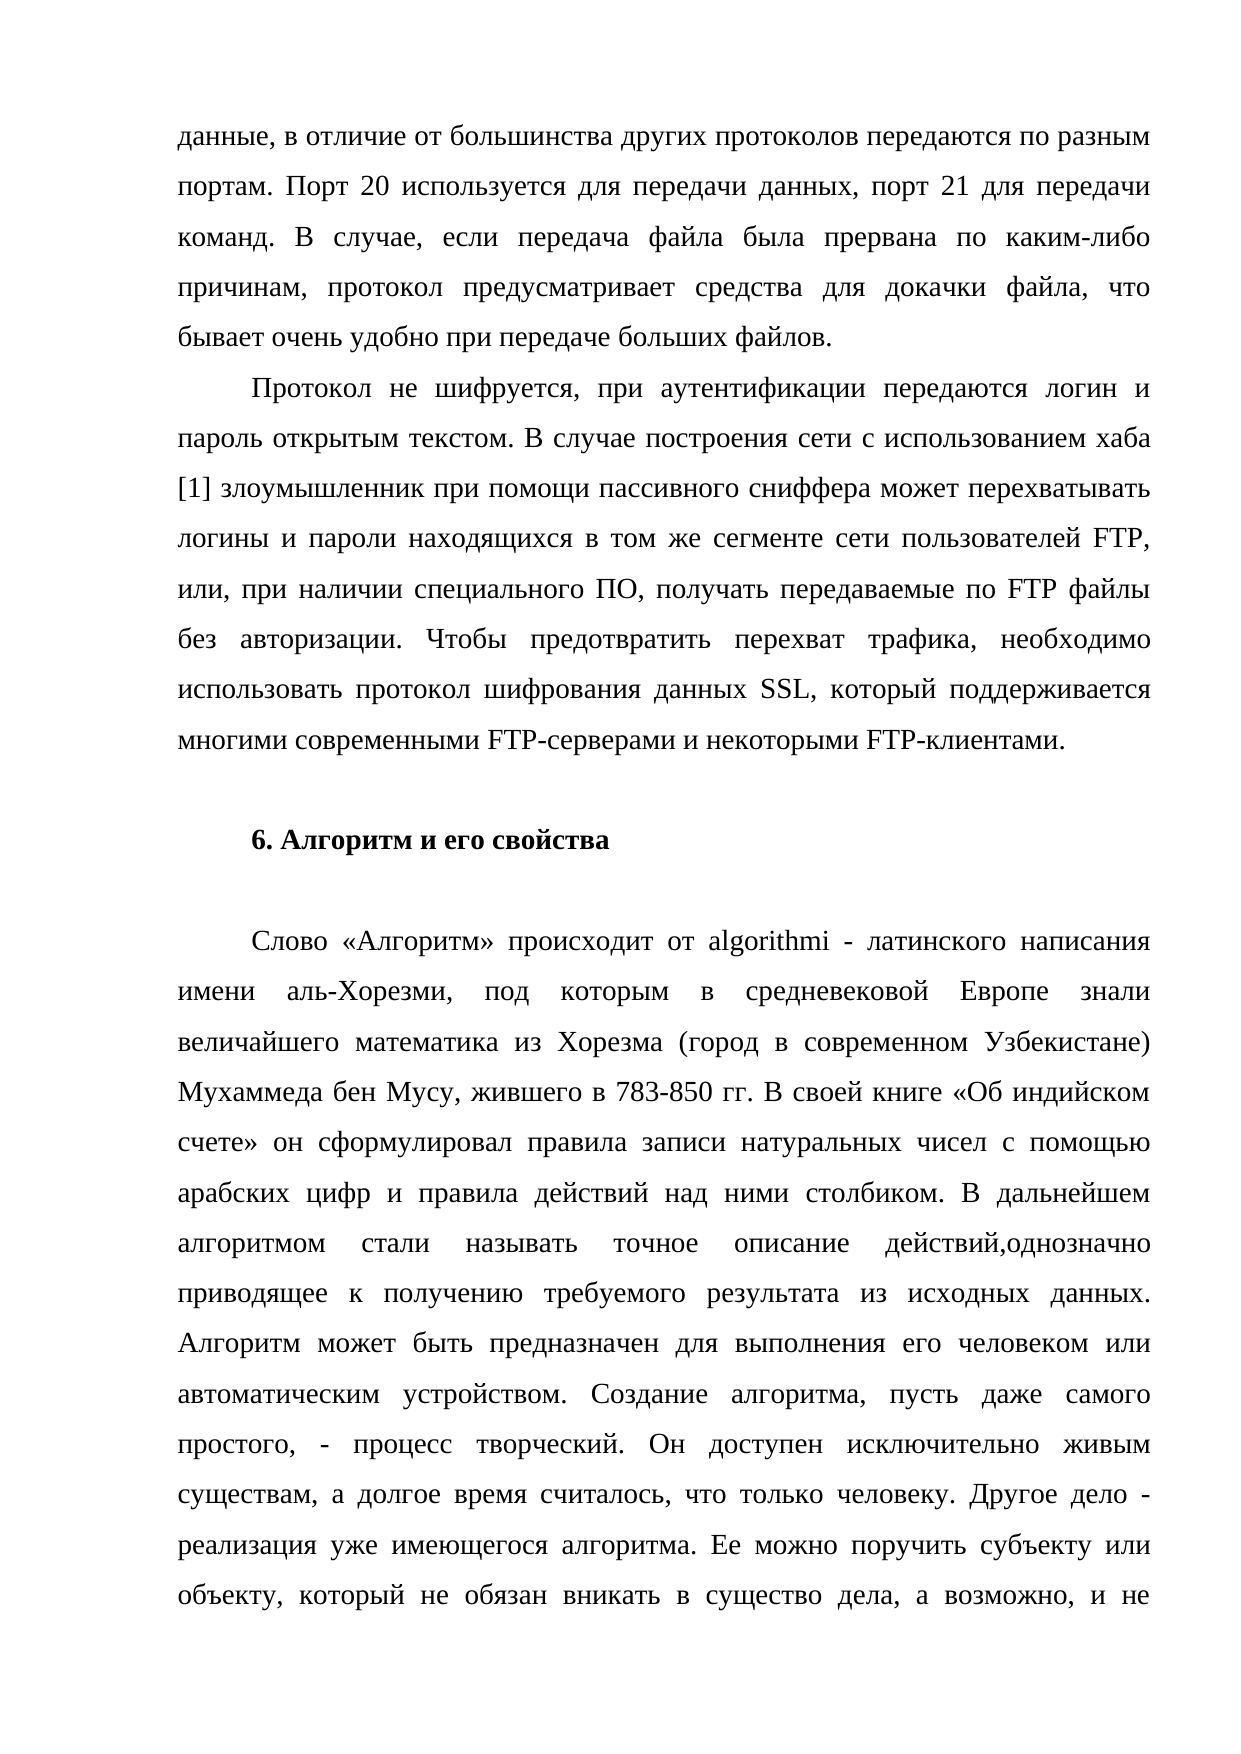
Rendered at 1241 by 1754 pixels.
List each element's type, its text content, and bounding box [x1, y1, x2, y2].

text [177, 923, 1152, 1611]
text Протокол не шифруется, при аутентификации передаются логин и пароль открытым текстом. В случае построения сети с использованием хаба [1] злоумышленник при помощи пассивного сниффера может перехватывать логины и пароли находящихся в том же сегменте сети пользователей FTP, или, при наличии специального ПО, получать передаваемые по FTP файлы без авторизации. Чтобы предотвратить перехват трафика, необходимо использовать протокол шифрования данных SSL, который поддерживается многими современными FTP-серверами и некоторыми FTP-клиентами. [177, 370, 1152, 755]
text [177, 118, 1152, 353]
text 6. Алгоритм и его свойства [177, 822, 1152, 856]
